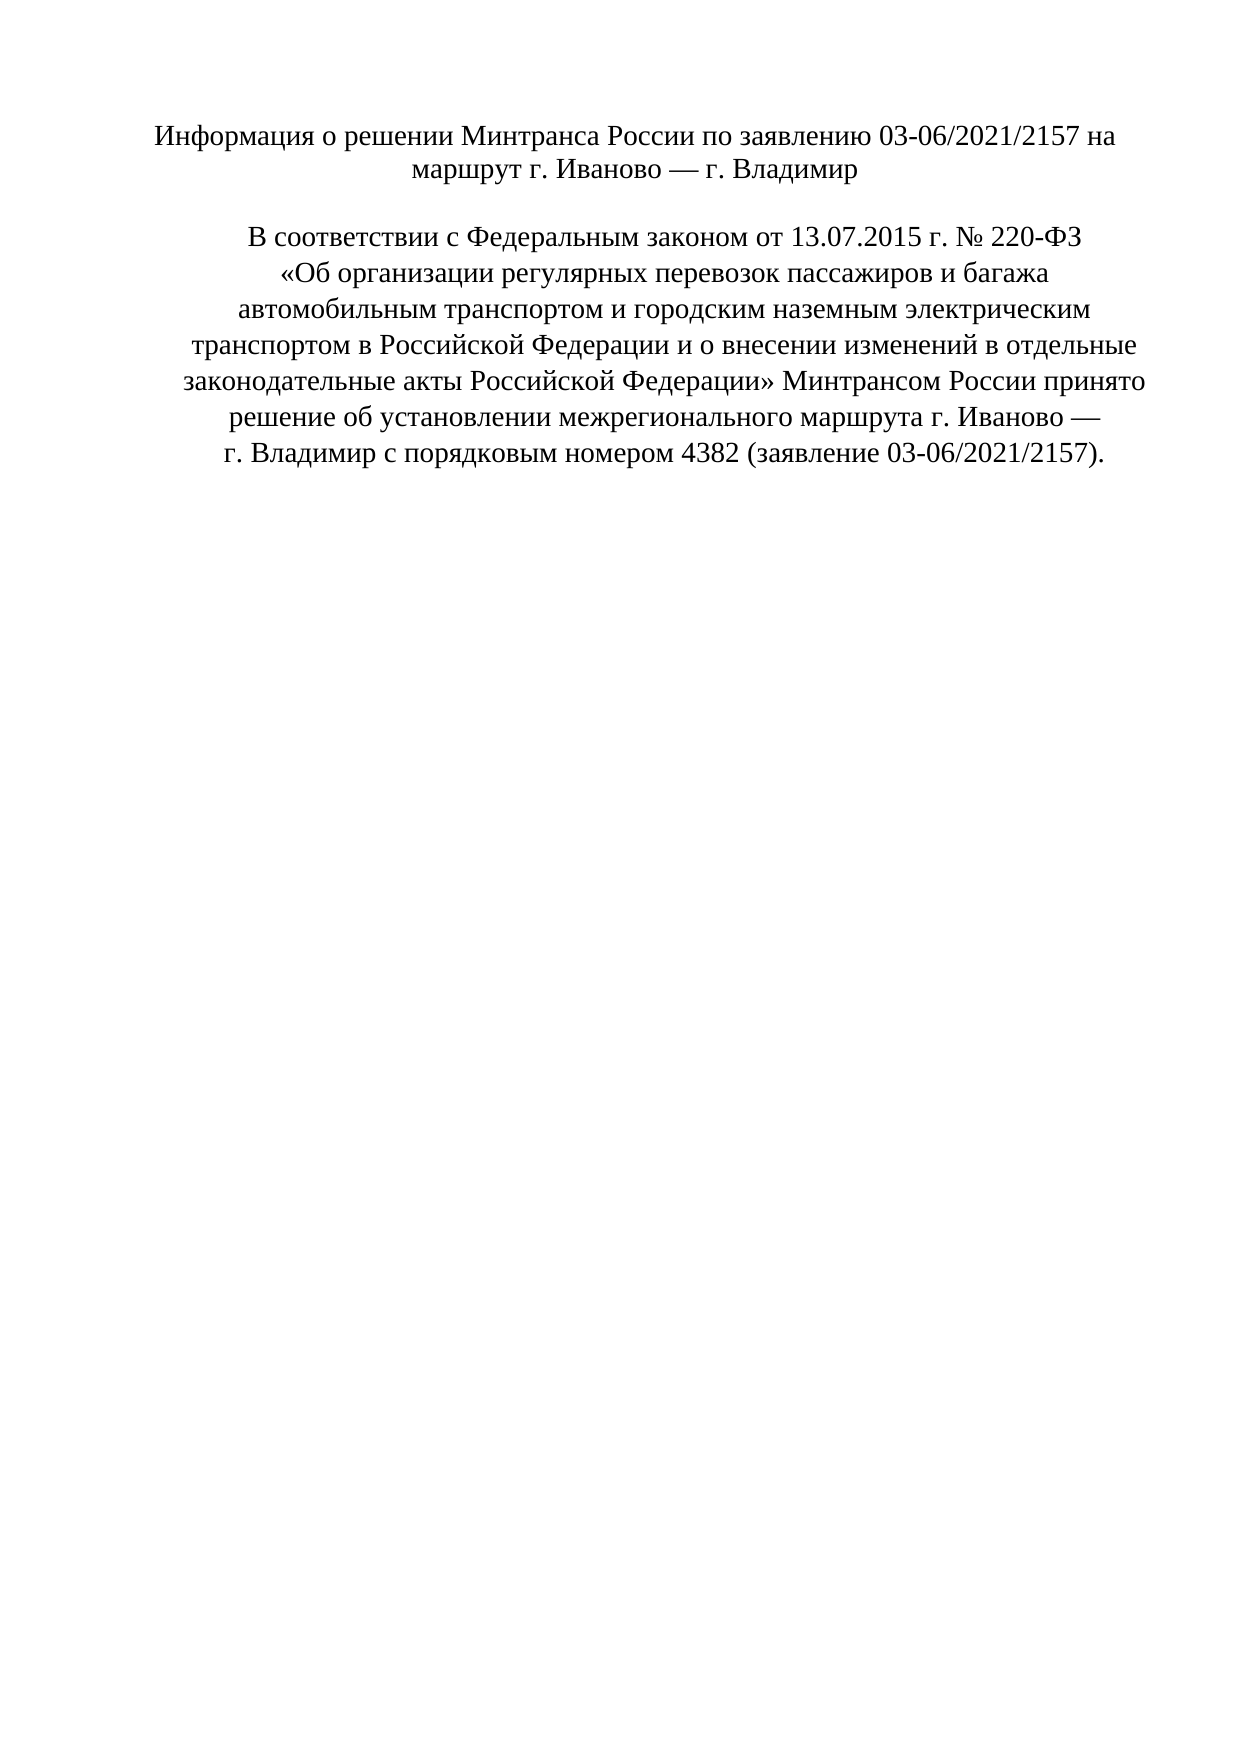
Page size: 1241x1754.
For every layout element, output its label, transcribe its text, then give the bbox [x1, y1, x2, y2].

text Информация о решении Минтранса России по заявлению 03-06/2021/2157 на маршрут г. Иваново — г. Владимир [118, 118, 1152, 185]
text В соответствии с Федеральным законом от 13.07.2015 г. № 220-ФЗ «Об организации регулярных перевозок пассажиров и багажа автомобильным транспортом и городским наземным электрическим транспортом в Российской Федерации и о внесении изменений в отдельные законодательные акты Российской Федерации» Минтрансом России принято решение об установлении межрегионального маршрута г. Иваново — г. Владимир с порядковым номером 4382 (заявление 03-06/2021/2157). [177, 219, 1152, 469]
